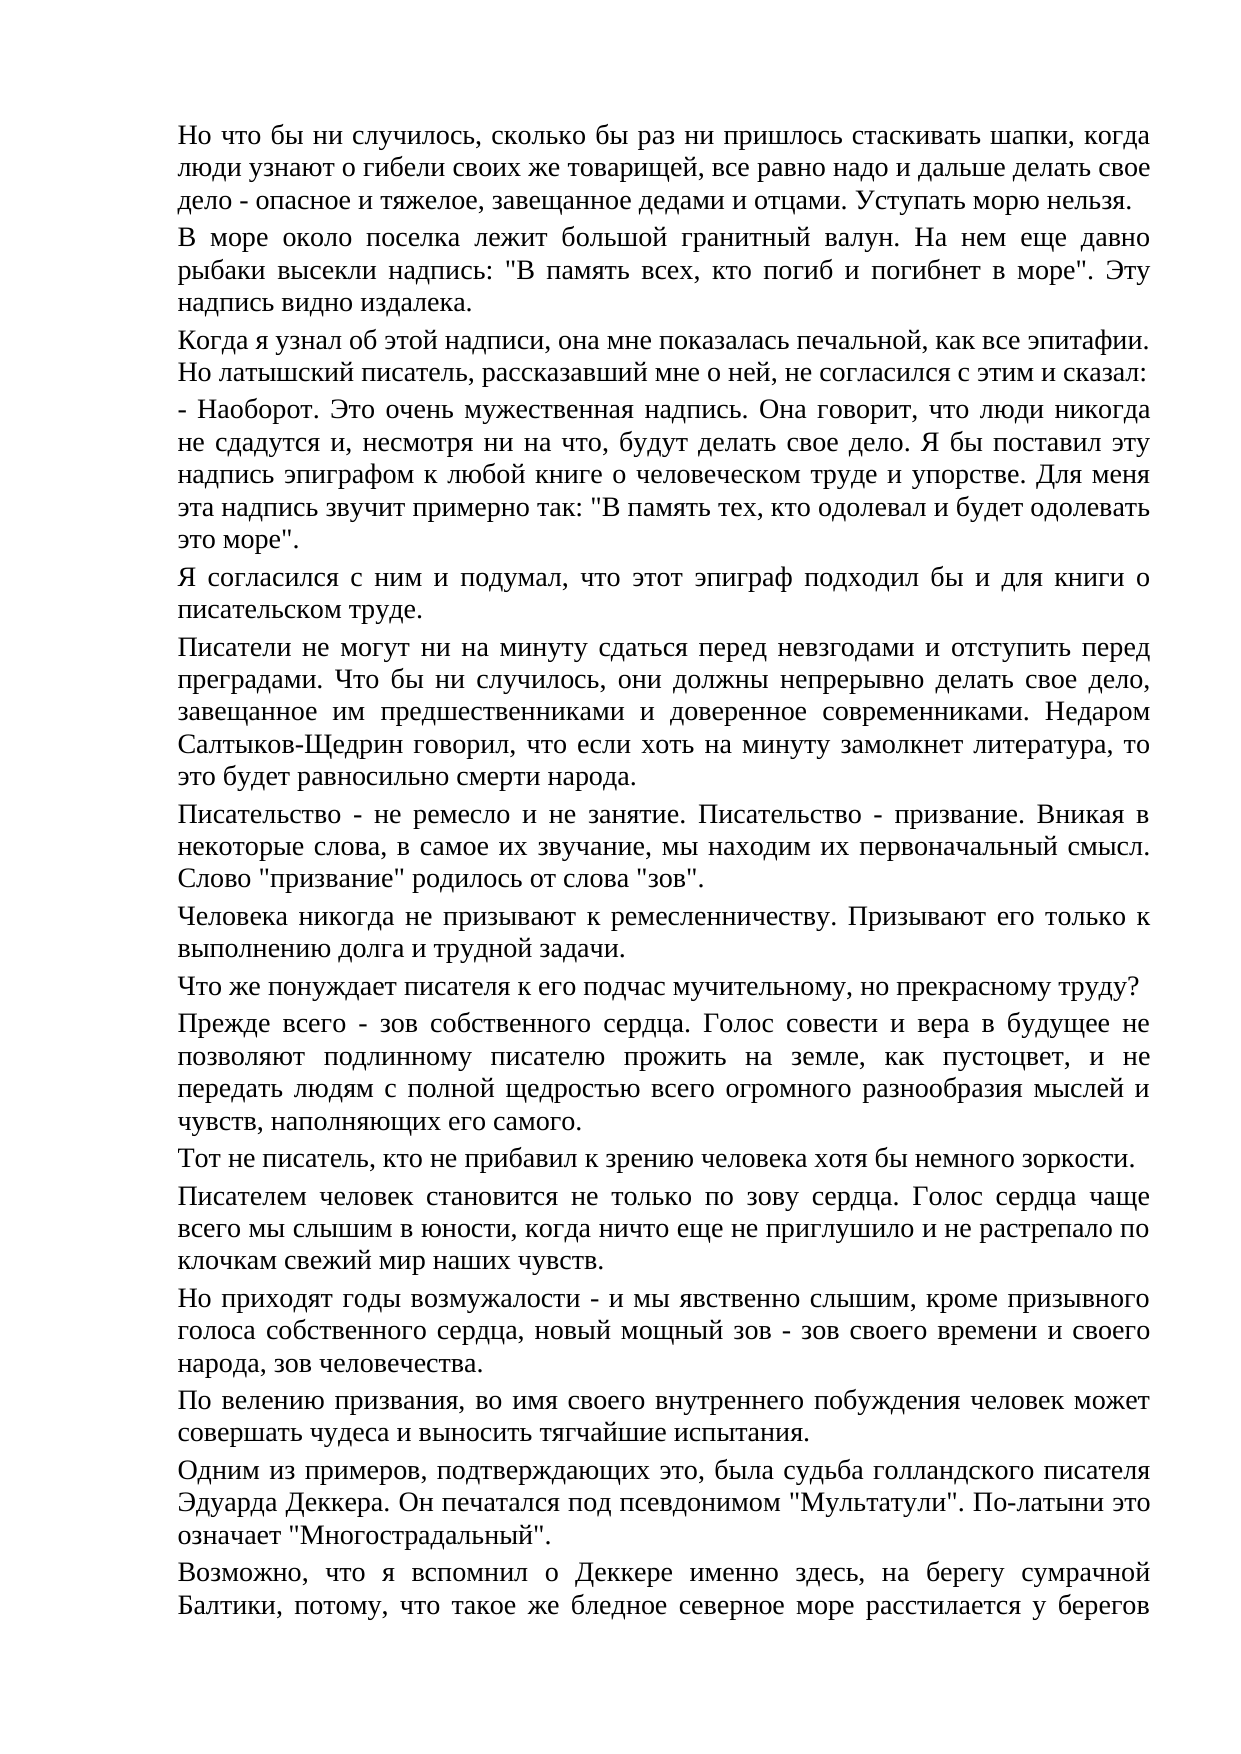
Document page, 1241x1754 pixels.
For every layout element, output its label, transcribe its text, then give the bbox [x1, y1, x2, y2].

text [177, 1555, 1152, 1620]
text Писательство - не ремесло и не занятие. Писательство - призвание. Вникая в некоторые слова, в самое их звучание, мы находим их первоначальный смысл. Слово "призвание" родилось от слова "зов". [177, 797, 1152, 894]
text Я согласился с ним и подумал, что этот эпиграф подходил бы и для книги о писательском труде. [177, 560, 1152, 624]
text Писатели не могут ни на минуту сдаться перед невзгодами и отступить перед преградами. Что бы ни случилось, они должны непрерывно делать свое дело, завещанное им предшественниками и доверенное современниками. Недаром Салтыков-Щедрин говорил, что если хоть на минуту замолкнет литература, то это будет равносильно смерти народа. [177, 629, 1152, 792]
text Но что бы ни случилось, сколько бы раз ни пришлось стаскивать шапки, когда люди узнают о гибели своих же товарищей, все равно надо и дальше делать свое дело - опасное и тяжелое, завещанное дедами и отцами. Уступать морю нельзя. [177, 118, 1152, 215]
text Писателем человек становится не только по зову сердца. Голос сердца чаще всего мы слышим в юности, когда ничто еще не приглушило и не растрепало по клочкам свежий мир наших чувств. [177, 1178, 1152, 1276]
text По велению призвания, во имя своего внутреннего побуждения человек может совершать чудеса и выносить тягчайшие испытания. [177, 1383, 1152, 1448]
text Прежде всего - зов собственного сердца. Голос совести и вера в будущее не позволяют подлинному писателю прожить на земле, как пустоцвет, и не передать людям с полной щедростью всего огромного разнообразия мыслей и чувств, наполняющих его самого. [177, 1006, 1152, 1136]
text В море около поселка лежит большой гранитный валун. На нем еще давно рыбаки высекли надпись: "В память всех, кто погиб и погибнет в море". Эту надпись видно издалека. [177, 220, 1152, 318]
text Одним из примеров, подтверждающих это, была судьба голландского писателя Эдуарда Деккера. Он печатался под псевдонимом "Мультатули". По-латыни это означает "Многострадальный". [177, 1453, 1152, 1550]
text Человека никогда не призывают к ремесленничеству. Призывают его только к выполнению долга и трудной задачи. [177, 899, 1152, 964]
text Тот не писатель, кто не прибавил к зрению человека хотя бы немного зоркости. [177, 1141, 1152, 1173]
text - Наоборот. Это очень мужественная надпись. Она говорит, что люди никогда не сдадутся и, несмотря ни на что, будут делать свое дело. Я бы поставил эту надпись эпиграфом к любой книге о человеческом труде и упорстве. Для меня эта надпись звучит примерно так: "В память тех, кто одолевал и будет одолевать это море". [177, 393, 1152, 554]
text Но приходят годы возмужалости - и мы явственно слышим, кроме призывного голоса собственного сердца, новый мощный зов - зов своего времени и своего народа, зов человечества. [177, 1281, 1152, 1378]
text Что же понуждает писателя к его подчас мучительному, но прекрасному труду? [177, 969, 1152, 1001]
text Когда я узнал об этой надписи, она мне показалась печальной, как все эпитафии. Но латышский писатель, рассказавший мне о ней, не согласился с этим и сказал: [177, 323, 1152, 387]
